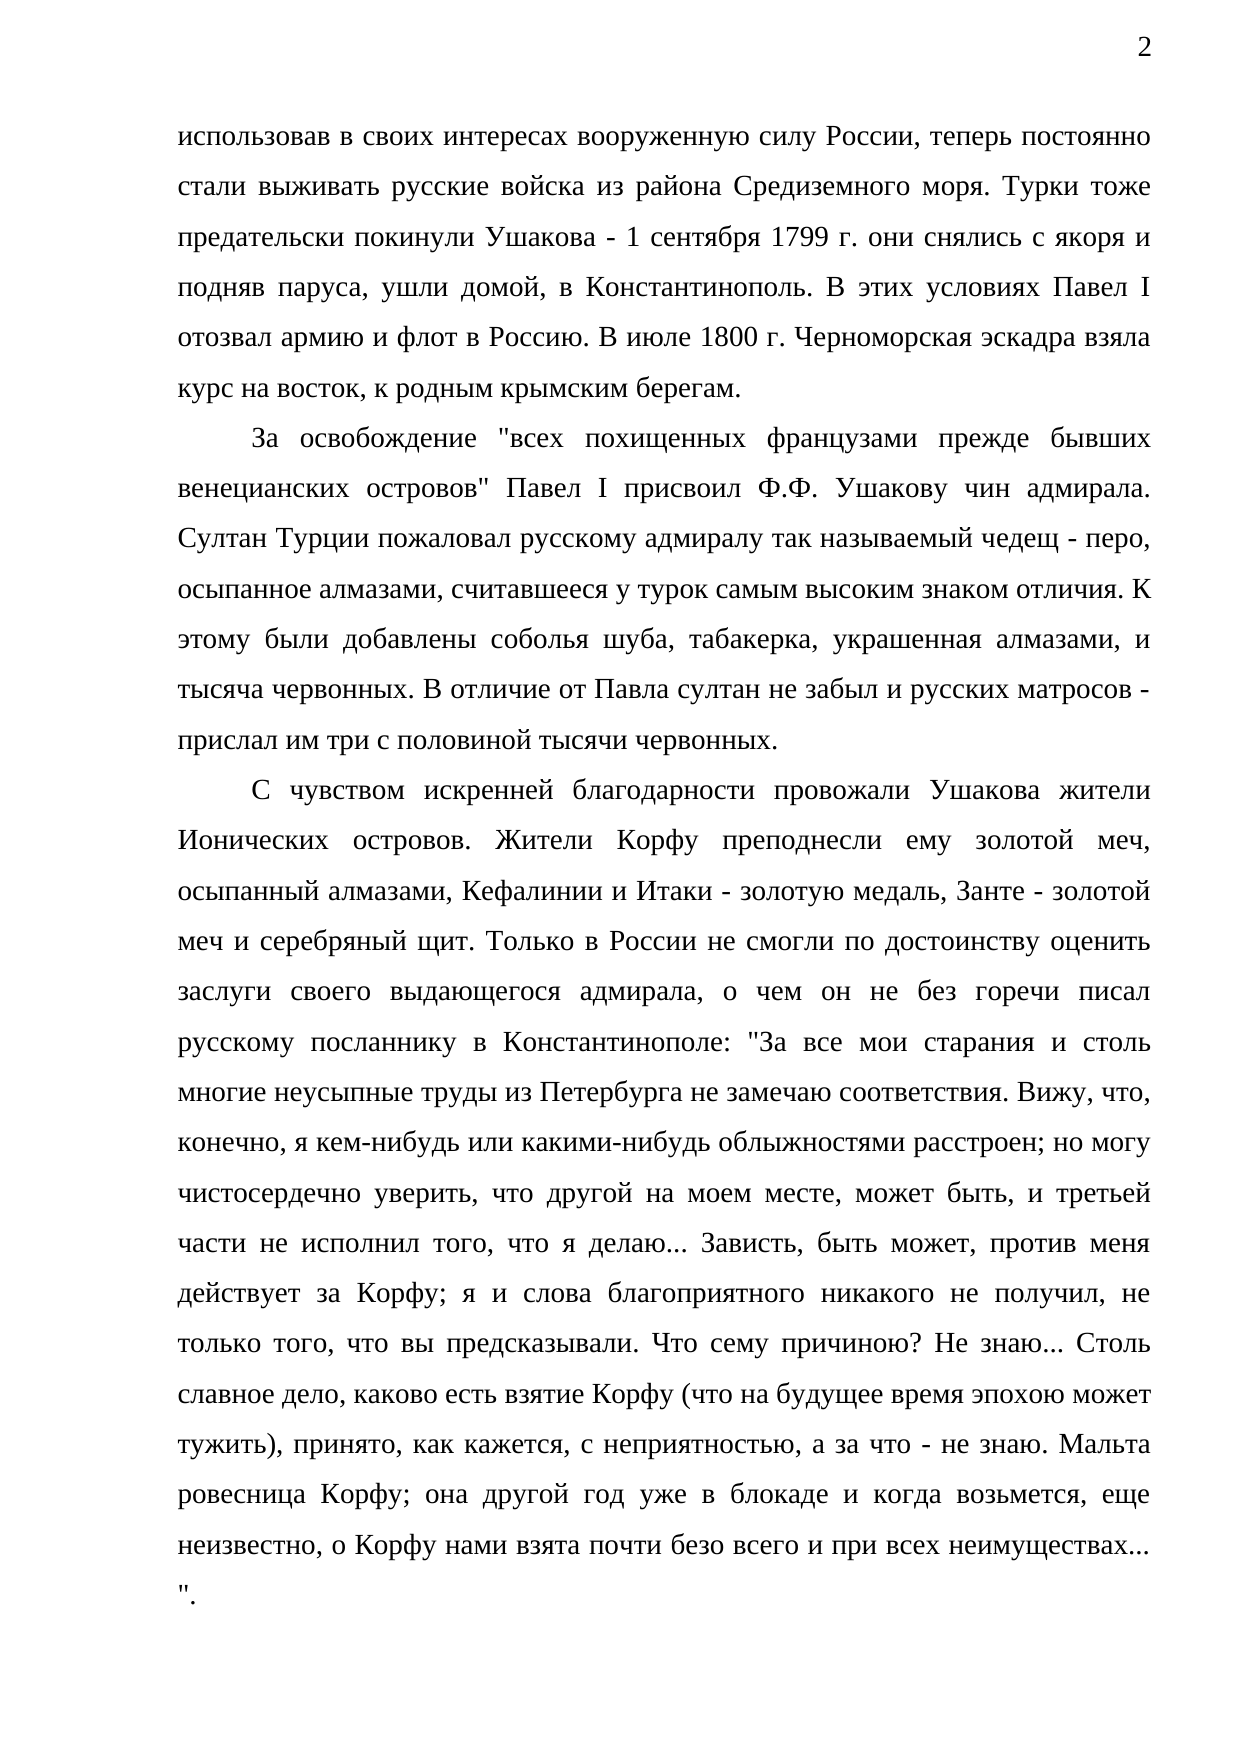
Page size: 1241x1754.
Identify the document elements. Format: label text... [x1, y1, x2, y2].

text С чувством искренней благодарности провожали Ушакова жители Ионических островов. Жители Корфу преподнесли ему золотой меч, осыпанный алмазами, Кефалинии и Итаки - золотую медаль, Занте - золотой меч и серебряный щит. Только в России не смогли по достоинству оценить заслуги своего выдающегося адмирала, о чем он не без горечи писал русскому посланнику в Константинополе: "За все мои старания и столь многие неусыпные труды из Петербурга не замечаю соответствия. Вижу, что, конечно, я кем-нибудь или какими-нибудь облыжностями расстроен; но могу чистосердечно уверить, что другой на моем месте, может быть, и третьей части не исполнил того, что я делаю... Зависть, быть может, против меня действует за Корфу; я и слова благоприятного никакого не получил, не только того, что вы предсказывали. Что сему причиною? Не знаю... Столь славное дело, каково есть взятие Корфу (что на будущее время эпохою может тужить), принято, как кажется, с неприятностью, а за что - не знаю. Мальта ровесница Корфу; она другой год уже в блокаде и когда возьмется, еще неизвестно, о Корфу нами взята почти безо всего и при всех неимуществах... ". [177, 772, 1152, 1611]
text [177, 118, 1152, 403]
text За освобождение "всех похищенных французами прежде бывших венецианских островов" Павел I присвоил Ф.Ф. Ушакову чин адмирала. Султан Турции пожаловал русскому адмиралу так называемый чедещ - перо, осыпанное алмазами, считавшееся у турок самым высоким знаком отличия. К этому были добавлены соболья шуба, табакерка, украшенная алмазами, и тысяча червонных. В отличие от Павла султан не забыл и русских матросов - прислал им три с половиной тысячи червонных. [177, 420, 1152, 755]
